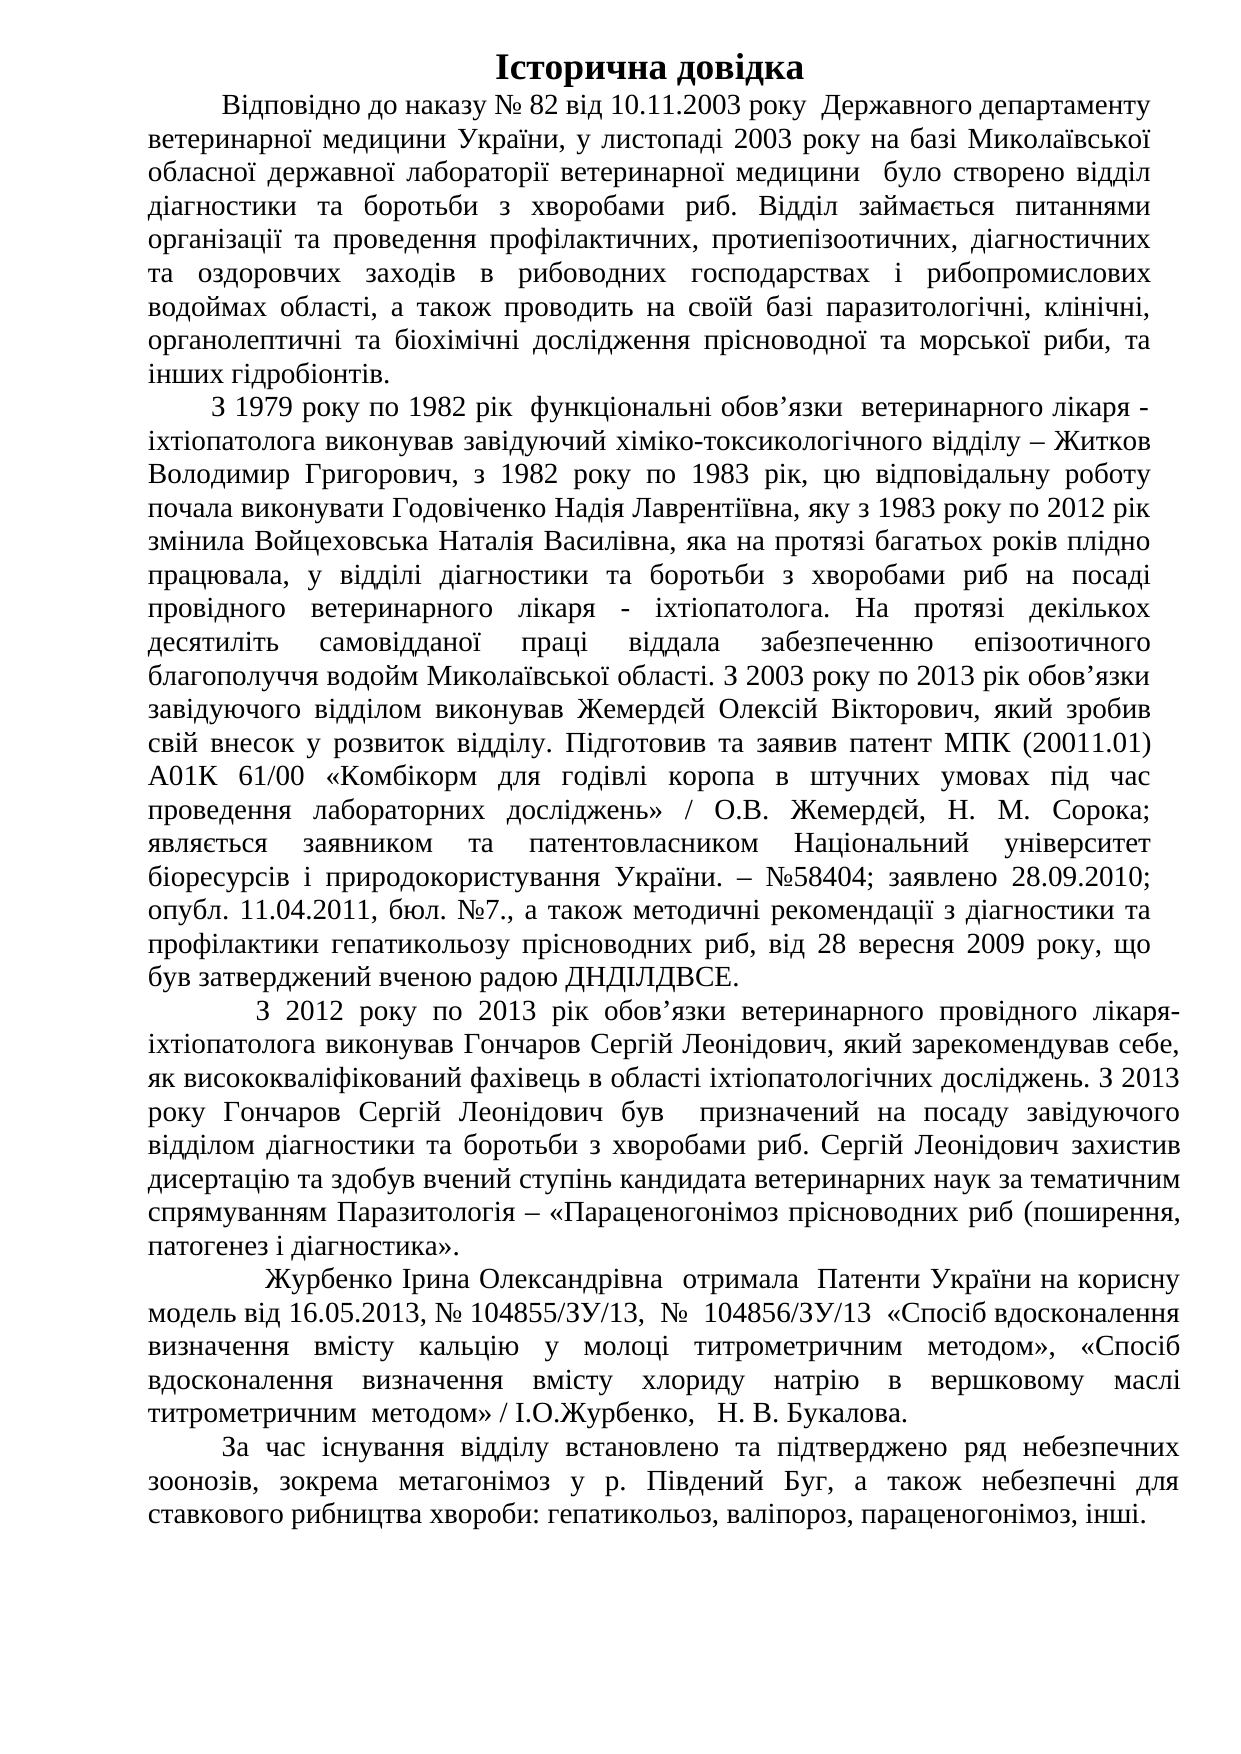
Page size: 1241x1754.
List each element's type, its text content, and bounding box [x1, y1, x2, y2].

text Журбенко Ірина Олександрівна отримала Патенти України на корисну модель від 16.05.2013, № 104855/ЗУ/13, № 104856/ЗУ/13 «Спосіб вдосконалення визначення вмісту кальцію у молоці титрометричним методом», «Спосіб вдосконалення визначення вмісту хлориду натрію в вершковому маслі титрометричним методом» / І.О.Журбенко, Н. В. Букалова. [148, 1261, 1181, 1429]
text З 2012 року по 2013 рік обов’язки ветеринарного провідного лікаря-іхтіопатолога виконував Гончаров Сергій Леонідович, який зарекомендував себе, як висококваліфікований фахівець в області іхтіопатологічних досліджень. З 2013 року Гончаров Сергій Леонідович був призначений на посаду завідуючого відділом діагностики та боротьби з хворобами риб. Сергій Леонідович захистив дисертацію та здобув вчений ступінь кандидата ветеринарних наук за тематичним спрямуванням Паразитологія – «Параценогонімоз прісноводних риб (поширення, патогенез і діагностика». [148, 993, 1181, 1261]
text Історична довідка [148, 44, 1152, 87]
text Відповідно до наказу № 82 від 10.11.2003 року Державного департаменту ветеринарної медицини України, у листопаді 2003 року на базі Миколаївської обласної державної лабораторії ветеринарної медицини було створено відділ діагностики та боротьби з хворобами риб. Відділ займається питаннями організації та проведення профілактичних, протиепізоотичних, діагностичних та оздоровчих заходів в рибоводних господарствах і рибопромислових водоймах області, а також проводить на своїй базі паразитологічні, клінічні, органолептичні та біохімічні дослідження прісноводної та морської риби, та інших гідробіонтів. [148, 87, 1152, 389]
text За час існування відділу встановлено та підтверджено ряд небезпечних зоонозів, зокрема метагонімоз у р. Південий Буг, а також небезпечні для ставкового рибництва хвороби: гепатикольоз, валіпороз, параценогонімоз, інші. [148, 1429, 1181, 1530]
text З 1979 року по 1982 рік функціональні обов’язки ветеринарного лікаря - іхтіопатолога виконував завідуючий хіміко-токсикологічного відділу – Житков Володимир Григорович, з 1982 року по 1983 рік, цю відповідальну роботу почала виконувати Годовіченко Надія Лаврентіївна, яку з 1983 року по 2012 рік змінила Войцеховська Наталія Василівна, яка на протязі багатьох років плідно працювала, у відділі діагностики та боротьби з хворобами риб на посаді провідного ветеринарного лікаря - іхтіопатолога. На протязі декількох десятиліть самовідданої праці віддала забезпеченню епізоотичного благополуччя водойм Миколаївської області. З 2003 року по 2013 рік обов’язки завідуючого відділом виконував Жемердєй Олексій Вікторович, який зробив свій внесок у розвиток відділу. Підготовив та заявив патент МПК (20011.01) А01К 61/00 «Комбікорм для годівлі коропа в штучних умовах під час проведення лабораторних досліджень» / О.В. Жемердєй, Н. М. Сорока; являється заявником та патентовласником Національний університет біоресурсів і природокористування України. – №58404; заявлено 28.09.2010; опубл. 11.04.2011, бюл. №7., а також методичні рекомендації з діагностики та профілактики гепатикольозу прісноводних риб, від 28 вересня 2009 року, що був затверджений вченою радою ДНДІЛДВСЕ. [148, 389, 1152, 993]
